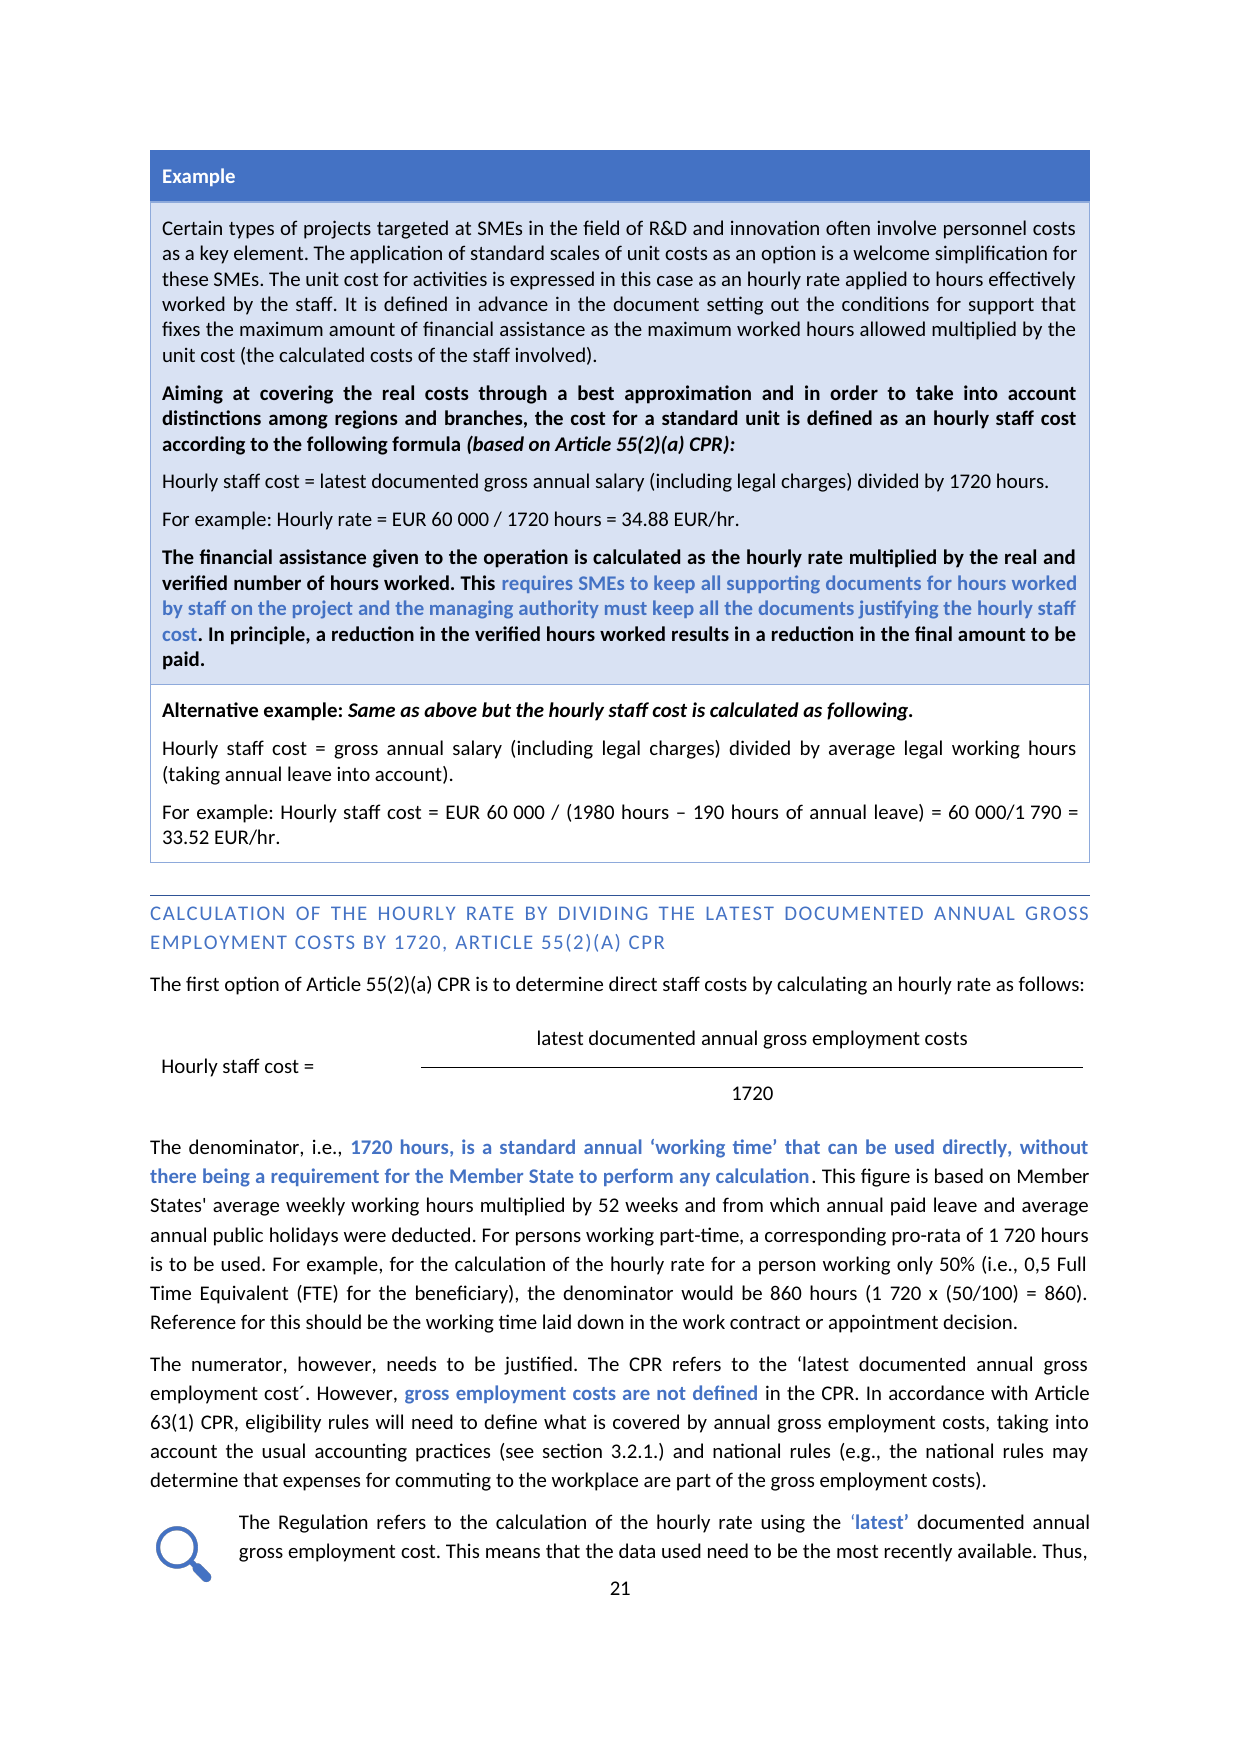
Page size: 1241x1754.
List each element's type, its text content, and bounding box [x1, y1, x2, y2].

text The first option of Article 55(2)(a) CPR is to determine direct staff costs by calculating an hourly rate as follows: [150, 971, 1090, 997]
text Calculation of the hourly rate by dividing the latest documented annual gross employment costs by 1720, Article 55(2)(a) CPR [150, 896, 1090, 955]
table_cell Certain types of projects targeted at SMEs in the field of R&D and innovation often involve personnel costs as a key element. The application of standard scales of unit costs as an option is a welcome simplification for these SMEs. The unit cost for activities is expressed in this case as an hourly rate applied to hours effectively worked by the staff. It is defined in advance in the document setting out the conditions for support that fixes the maximum amount of financial assistance as the maximum worked hours allowed multiplied by the unit cost (the calculated costs of the staff involved). Aiming at covering the real costs through a best approximation and in order to take into account distinctions among regions and branches, the cost for a standard unit is defined as an hourly staff cost according to the following formula (based on Article 55(2)(a) CPR): Hourly staff cost = latest documented gross annual salary (including legal charges) divided by 1720 hours. For example: Hourly rate = EUR 60 000 / 1720 hours = 34.88 EUR/hr. The financial assistance given to the operation is calculated as the hourly rate multiplied by the real and verified number of hours worked. This requires SMEs to keep all supporting documents for hours worked by staff on the project and the managing authority must keep all the documents justifying the hourly staff cost. In principle, a reduction in the verified hours worked results in a reduction in the final amount to be paid. [151, 203, 1089, 684]
text The denominator, i.e., 1720 hours, is a standard annual ‘working time’ that can be used directly, without there being a requirement for the Member State to perform any calculation. This figure is based on Member States' average weekly working hours multiplied by 52 weeks and from which annual paid leave and average annual public holidays were deducted. For persons working part-time, a corresponding pro-rata of 1 720 hours is to be used. For example, for the calculation of the hourly rate for a person working only 50% (i.e., 0,5 Full Time Equivalent (FTE) for the beneficiary), the denominator would be 860 hours (1 720 x (50/100) = 860). Reference for this should be the working time laid down in the work contract or appointment decision. [150, 1134, 1090, 1335]
table_header latest documented annual gross employment costs [421, 1013, 1083, 1067]
picture [150, 1521, 217, 1588]
table_cell Alternative example: Same as above but the hourly staff cost is calculated as following. Hourly staff cost = gross annual salary (including legal charges) divided by average legal working hours (taking annual leave into account). For example: Hourly staff cost = EUR 60 000 / (1980 hours – 190 hours of annual leave) = 60 000/1 790 = 33.52 EUR/hr. [151, 685, 1089, 862]
table_header Hourly staff cost = [150, 1013, 421, 1122]
table_header Example [151, 151, 1089, 201]
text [239, 1509, 1090, 1564]
table_cell 1720 [421, 1068, 1083, 1122]
text The numerator, however, needs to be justified. The CPR refers to the ‘latest documented annual gross employment cost´. However, gross employment costs are not defined in the CPR. In accordance with Article 63(1) CPR, eligibility rules will need to define what is covered by annual gross employment costs, taking into account the usual accounting practices (see section 3.2.1.) and national rules (e.g., the national rules may determine that expenses for commuting to the workplace are part of the gross employment costs). [150, 1351, 1090, 1493]
